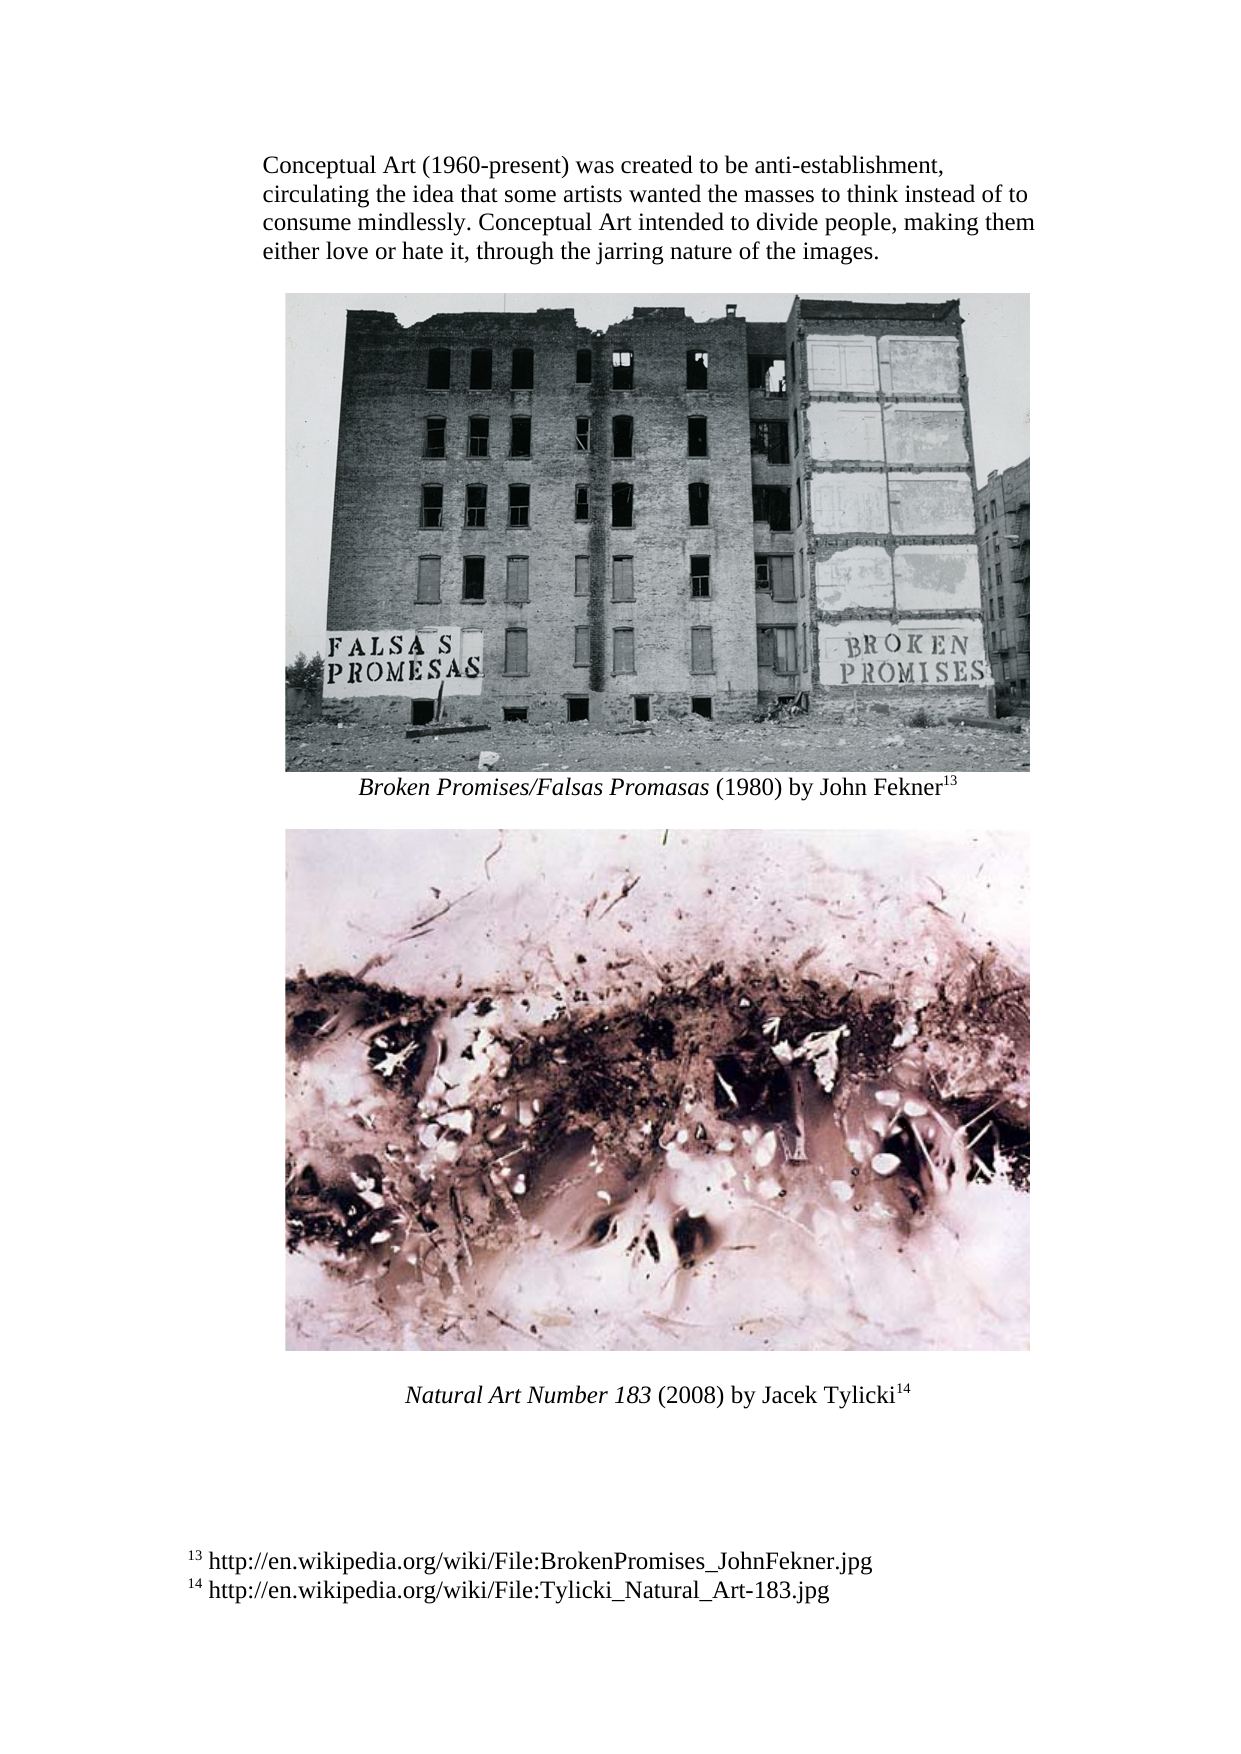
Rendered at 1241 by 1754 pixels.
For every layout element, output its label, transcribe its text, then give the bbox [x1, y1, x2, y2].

picture [285, 293, 1030, 772]
picture [285, 829, 1030, 1351]
list Broken Promises/Falsas Promasas (1980) by John Fekner [262, 772, 1053, 801]
list Natural Art Number 183 (2008) by Jacek Tylicki [262, 1380, 1053, 1408]
list Conceptual Art (1960-present) was created to be anti-establishment, circulating the idea that some artists wanted the masses to think instead of to consume mindlessly. Conceptual Art intended to divide people, making them either love or hate it, through the jarring nature of the images. [262, 150, 1053, 265]
